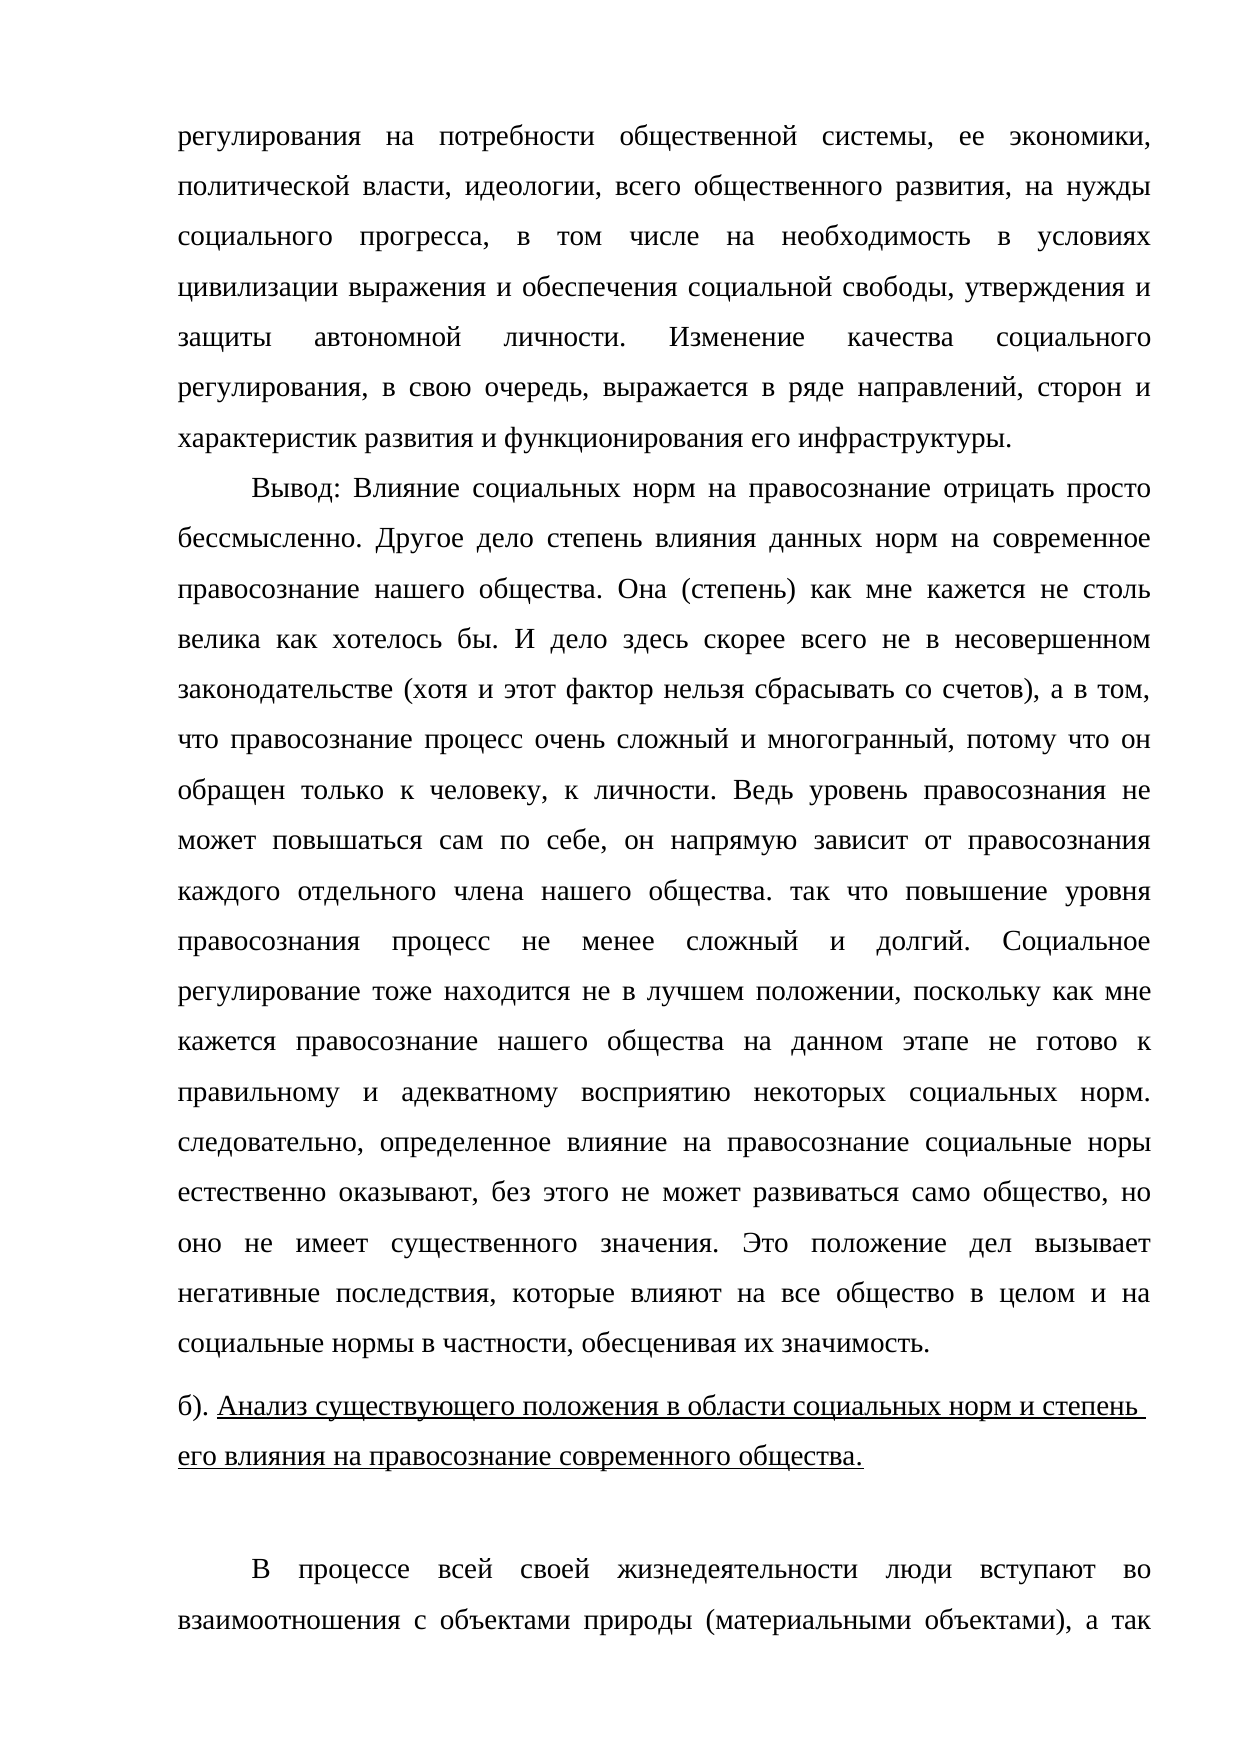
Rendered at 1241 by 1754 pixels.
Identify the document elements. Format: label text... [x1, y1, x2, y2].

text Вывод: Влияние социальных норм на правосознание отрицать просто бессмысленно. Другое дело степень влияния данных норм на современное правосознание нашего общества. Она (степень) как мне кажется не столь велика как хотелось бы. И дело здесь скорее всего не в несовершенном законодательстве (хотя и этот фактор нельзя сбрасывать со счетов), а в том, что правосознание процесс очень сложный и многогранный, потому что он обращен только к человеку, к личности. Ведь уровень правосознания не может повышаться сам по себе, он напрямую зависит от правосознания каждого отдельного члена нашего общества. так что повышение уровня правосознания процесс не менее сложный и долгий. Социальное регулирование тоже находится не в лучшем положении, поскольку как мне кажется правосознание нашего общества на данном этапе не готово к правильному и адекватному восприятию некоторых социальных норм. следовательно, определенное влияние на правосознание социальные норы естественно оказывают, без этого не может развиваться само общество, но оно не имеет существенного значения. Это положение дел вызывает негативные последствия, которые влияют на все общество в целом и на социальные нормы в частности, обесценивая их значимость. [177, 470, 1152, 1359]
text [177, 118, 1152, 453]
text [177, 1552, 1152, 1636]
text б). Анализ существующего положения в области социальных норм и степень его влияния на правосознание современного общества. [177, 1388, 1152, 1472]
